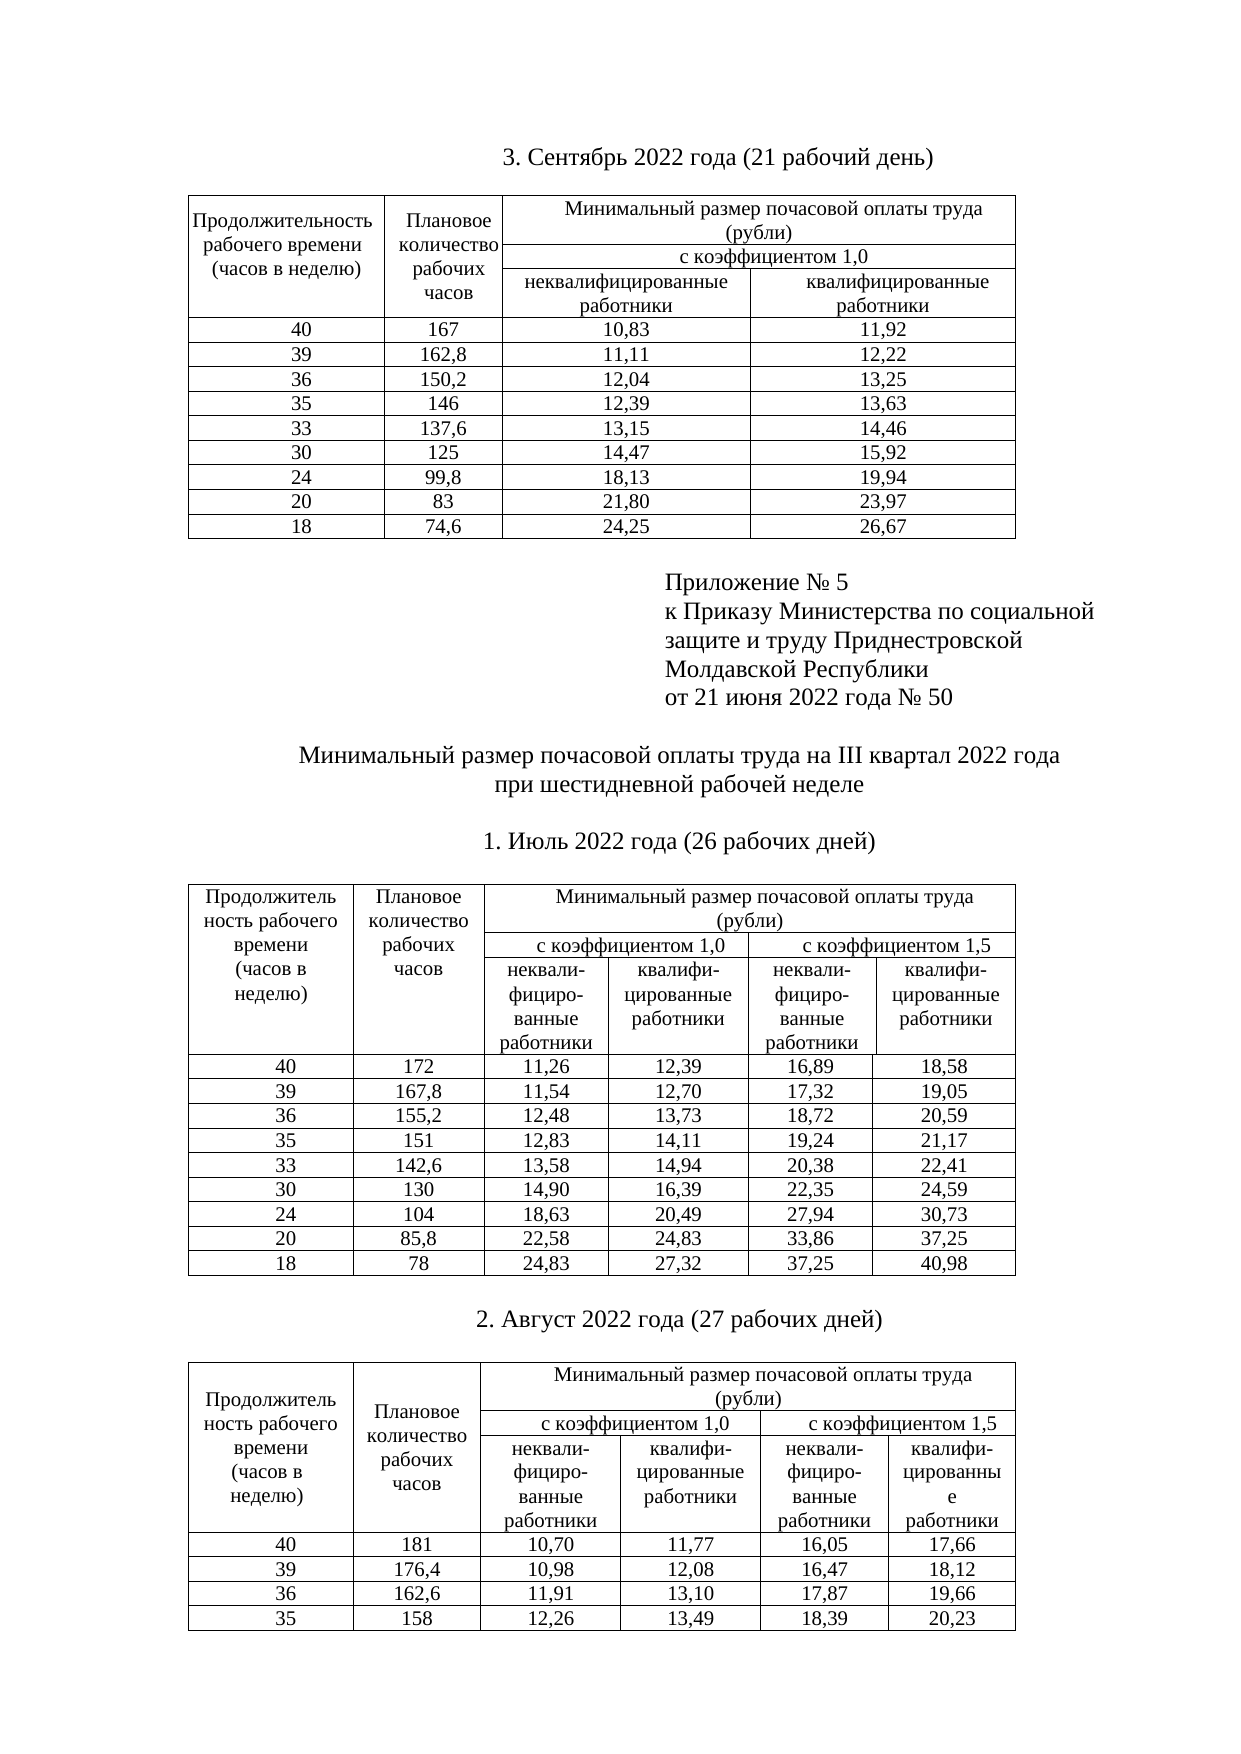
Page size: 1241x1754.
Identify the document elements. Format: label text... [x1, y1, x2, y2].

table_cell 10,83 [503, 318, 750, 341]
table_cell 12,04 [503, 367, 750, 391]
table_cell с коэффициентом 1,5 [749, 933, 1015, 957]
table_cell 30,73 [873, 1202, 1015, 1226]
table_cell 11,77 [621, 1533, 760, 1556]
table_cell 40 [189, 1055, 353, 1078]
table_cell 19,05 [873, 1079, 1015, 1103]
text 2. Август 2022 года (27 рабочих дней) [177, 1304, 1152, 1333]
table_cell 35 [189, 1606, 353, 1630]
table_cell 20 [189, 490, 384, 513]
table_cell 162,6 [354, 1582, 480, 1605]
table_cell 19,66 [889, 1582, 1015, 1605]
table_cell квалифицированные работники [889, 1436, 1015, 1532]
table_cell 14,94 [609, 1153, 748, 1177]
table_cell 37,25 [749, 1251, 872, 1275]
table_cell 13,15 [503, 416, 750, 440]
table_cell 40 [189, 318, 384, 341]
text защите и труду Приднестровской [635, 625, 1152, 654]
table_cell 20,38 [749, 1153, 872, 1177]
table_cell неквали-фициро-ванные работники [481, 1436, 620, 1532]
table_cell 20,23 [889, 1606, 1015, 1630]
table_header Минимальный размер почасовой оплаты труда (рубли) [503, 196, 1015, 244]
table_cell 12,22 [751, 343, 1015, 366]
table_cell 10,98 [481, 1557, 620, 1581]
table_cell 11,92 [751, 318, 1015, 341]
table_cell 83 [385, 490, 502, 513]
text 3. Сентябрь 2022 года (21 рабочий день) [473, 142, 1152, 171]
table_cell с коэффициентом 1,0 [503, 245, 1015, 268]
table_cell с коэффициентом 1,0 [485, 933, 748, 957]
table_cell 35 [189, 1129, 353, 1152]
table_cell 18 [189, 1251, 353, 1275]
table_cell 27,94 [749, 1202, 872, 1226]
table_header Плановое количество рабочих часов [354, 885, 484, 1054]
table_cell 74,6 [385, 515, 502, 538]
table_cell неквали-фициро-ванные работники [749, 958, 876, 1054]
table_cell 12,08 [621, 1557, 760, 1581]
table_cell 13,25 [751, 367, 1015, 391]
table_cell 36 [189, 1582, 353, 1605]
text от 21 июня 2022 года № 50 [664, 682, 1152, 711]
table_cell 13,63 [751, 392, 1015, 415]
table_cell 13,10 [621, 1582, 760, 1605]
table_cell 19,24 [749, 1129, 872, 1152]
table_cell 162,8 [385, 343, 502, 366]
table_cell 24,83 [485, 1251, 608, 1275]
table_cell 20,59 [873, 1104, 1015, 1127]
table_cell 27,32 [609, 1251, 748, 1275]
table_cell неквали-фициро-ванные работники [485, 958, 608, 1054]
table_cell 14,47 [503, 441, 750, 464]
table_cell 181 [354, 1533, 480, 1556]
table_cell 142,6 [354, 1153, 484, 1177]
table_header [189, 196, 384, 317]
table_cell 150,2 [385, 367, 502, 391]
table_cell 36 [189, 1104, 353, 1127]
table_cell 12,39 [609, 1055, 748, 1078]
table_cell 35 [189, 392, 384, 415]
table_cell 155,2 [354, 1104, 484, 1127]
table_cell 40,98 [873, 1251, 1015, 1275]
table_cell 23,97 [751, 490, 1015, 513]
table_cell 14,11 [609, 1129, 748, 1152]
table_cell 19,94 [751, 465, 1015, 489]
table_cell 78 [354, 1251, 484, 1275]
table_cell 36 [189, 367, 384, 391]
table_cell 22,35 [749, 1178, 872, 1201]
table_cell квалифицированные работники [621, 1436, 760, 1532]
table_cell квалифицированные работники [609, 958, 748, 1054]
table_cell 18,63 [485, 1202, 608, 1226]
table_header Минимальный размер почасовой оплаты труда (рубли) [485, 885, 1015, 932]
table_cell 18,12 [889, 1557, 1015, 1581]
table_cell 13,49 [621, 1606, 760, 1630]
table_cell 172 [354, 1055, 484, 1078]
table_cell 16,89 [749, 1055, 872, 1078]
text к Приказу Министерства по социальной [635, 596, 1152, 625]
table_cell 22,41 [873, 1153, 1015, 1177]
table_cell 10,70 [481, 1533, 620, 1556]
table_cell 22,58 [485, 1227, 608, 1250]
table_cell 16,47 [761, 1557, 888, 1581]
table_cell 24,83 [609, 1227, 748, 1250]
table_cell 24,25 [503, 515, 750, 538]
table_cell 39 [189, 1079, 353, 1103]
table_header Продолжительность рабочего времени (часов в неделю) [189, 1363, 353, 1532]
table_cell 24,59 [873, 1178, 1015, 1201]
table_cell 33,86 [749, 1227, 872, 1250]
table_cell неквалифицированные работники [503, 269, 750, 317]
table_cell 11,11 [503, 343, 750, 366]
table_cell 11,26 [485, 1055, 608, 1078]
text 1. Июль 2022 года (26 рабочих дней) [177, 826, 1152, 855]
table_cell 18,72 [749, 1104, 872, 1127]
table_cell 12,39 [503, 392, 750, 415]
table_cell 20,49 [609, 1202, 748, 1226]
table_cell 14,90 [485, 1178, 608, 1201]
table_cell 137,6 [385, 416, 502, 440]
table_cell с коэффициентом 1,0 [481, 1411, 760, 1435]
table_cell 11,54 [485, 1079, 608, 1103]
table_cell 26,67 [751, 515, 1015, 538]
table_cell 33 [189, 1153, 353, 1177]
table_cell 11,91 [481, 1582, 620, 1605]
table_cell 85,8 [354, 1227, 484, 1250]
table_cell 176,4 [354, 1557, 480, 1581]
table_cell 167,8 [354, 1079, 484, 1103]
table_cell 39 [189, 1557, 353, 1581]
table_header Плановое количество рабочих часов [385, 196, 502, 317]
table_cell 13,58 [485, 1153, 608, 1177]
table_cell 13,73 [609, 1104, 748, 1127]
table_cell 30 [189, 1178, 353, 1201]
table_cell 30 [189, 441, 384, 464]
table_cell 24 [189, 465, 384, 489]
table_cell неквали-фициро-ванные работники [761, 1436, 888, 1532]
table_cell 16,05 [761, 1533, 888, 1556]
table_cell 99,8 [385, 465, 502, 489]
table_header Минимальный размер почасовой оплаты труда (рубли) [481, 1363, 1015, 1410]
table_cell 17,87 [761, 1582, 888, 1605]
text Минимальный размер почасовой оплаты труда на III квартал 2022 года [177, 740, 1152, 769]
table_header Продолжительность рабочего времени (часов в неделю) [189, 885, 353, 1054]
table_cell 33 [189, 416, 384, 440]
table_cell квалифицированные работники [751, 269, 1015, 317]
table_cell 24 [189, 1202, 353, 1226]
table_cell 37,25 [873, 1227, 1015, 1250]
table_cell 17,32 [749, 1079, 872, 1103]
table_cell квалифицированные работники [877, 958, 1015, 1054]
text Молдавской Республики [635, 654, 1152, 682]
table_cell 130 [354, 1178, 484, 1201]
table_cell 18,58 [873, 1055, 1015, 1078]
table_cell 158 [354, 1606, 480, 1630]
table_cell 40 [189, 1533, 353, 1556]
table_cell 16,39 [609, 1178, 748, 1201]
table_cell 18,13 [503, 465, 750, 489]
table_header Плановое количество рабочих часов [354, 1363, 480, 1532]
table_cell 12,83 [485, 1129, 608, 1152]
table_cell 15,92 [751, 441, 1015, 464]
table_cell 18 [189, 515, 384, 538]
table_cell с коэффициентом 1,5 [761, 1411, 1015, 1435]
table_cell 21,80 [503, 490, 750, 513]
table_cell 125 [385, 441, 502, 464]
table_cell 151 [354, 1129, 484, 1152]
table_cell 20 [189, 1227, 353, 1250]
table_cell 146 [385, 392, 502, 415]
text Приложение № 5 [635, 567, 1152, 596]
table_cell 21,17 [873, 1129, 1015, 1152]
table_cell 12,70 [609, 1079, 748, 1103]
table_cell 167 [385, 318, 502, 341]
table_cell 14,46 [751, 416, 1015, 440]
table_cell 17,66 [889, 1533, 1015, 1556]
table_cell 12,48 [485, 1104, 608, 1127]
table_cell 18,39 [761, 1606, 888, 1630]
table_cell 12,26 [481, 1606, 620, 1630]
text при шестидневной рабочей неделе [177, 769, 1152, 797]
table_cell 104 [354, 1202, 484, 1226]
table_cell 39 [189, 343, 384, 366]
